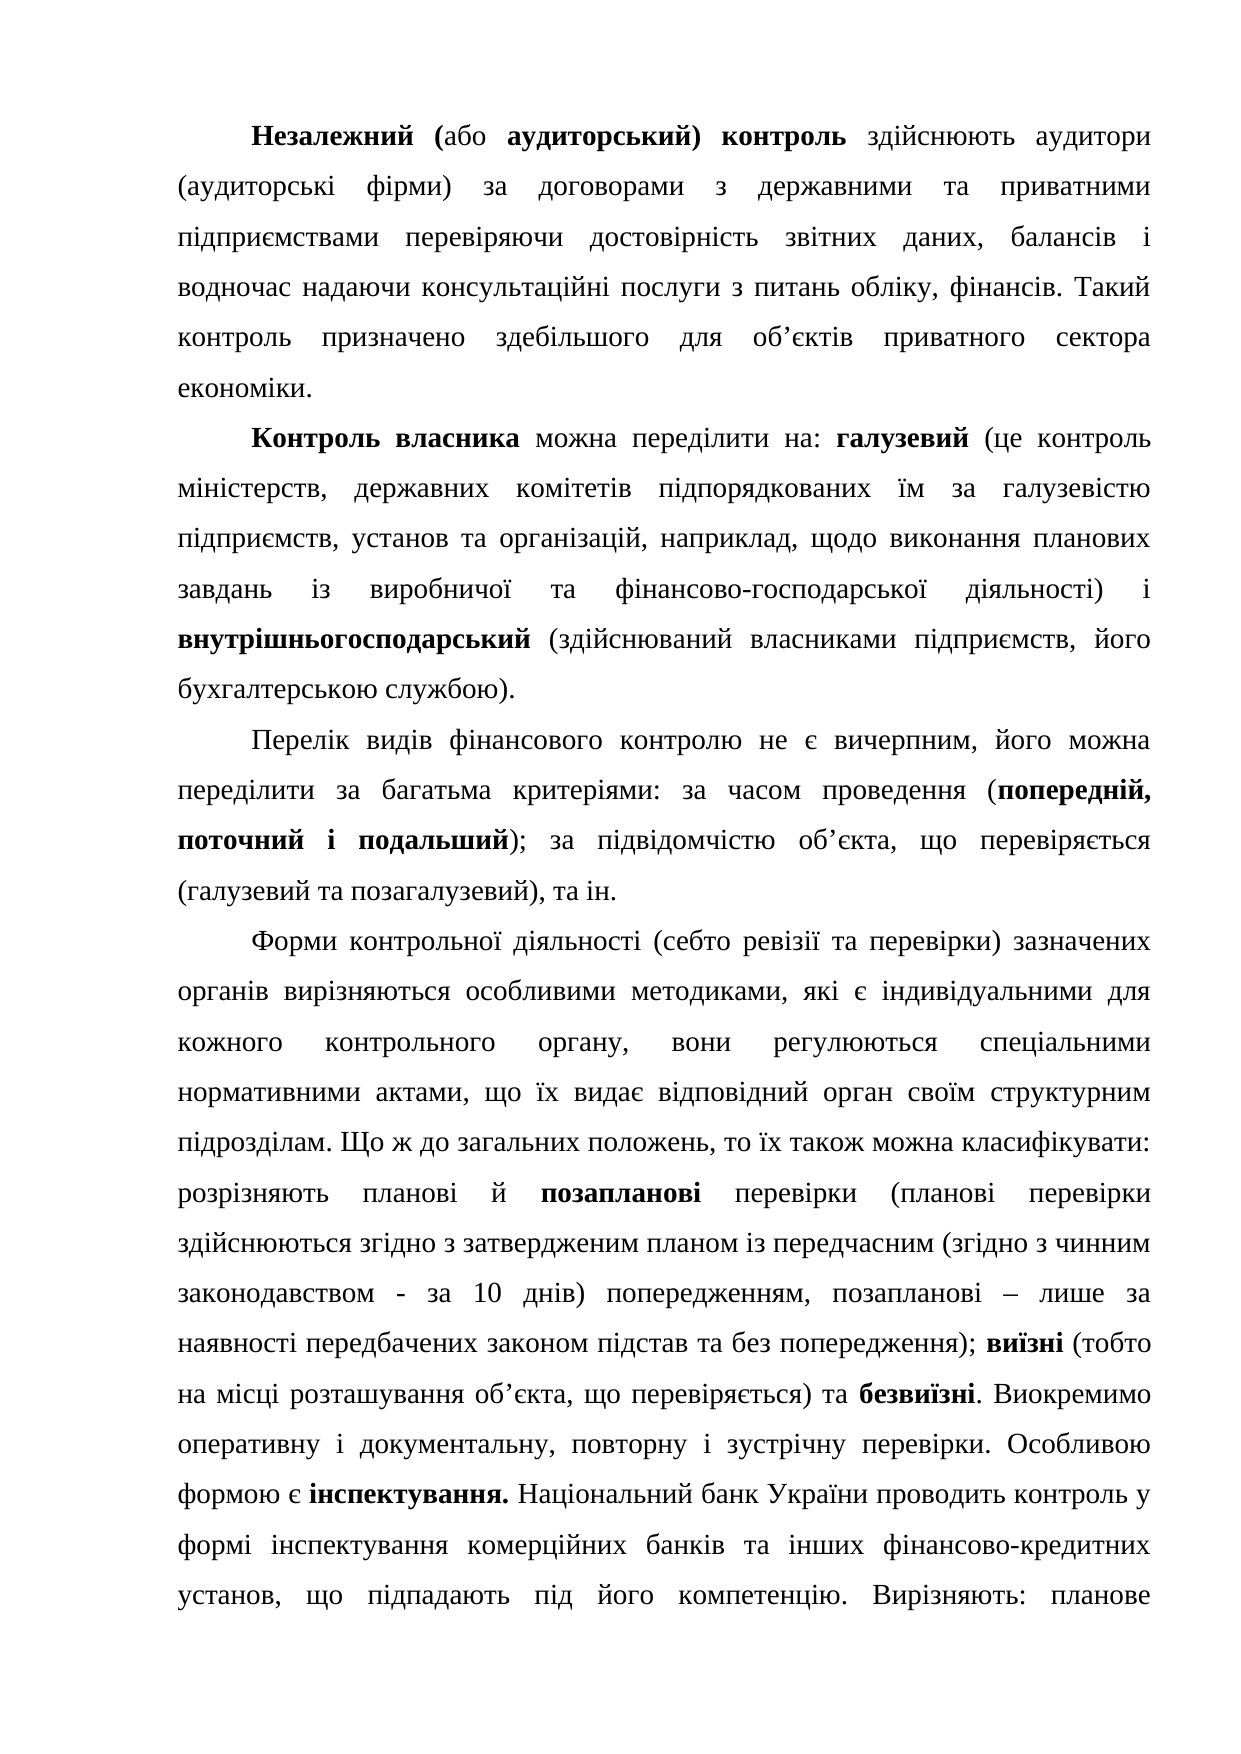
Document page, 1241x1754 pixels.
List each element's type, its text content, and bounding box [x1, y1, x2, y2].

text Контроль власника можна переділити на: галузевий (це контроль міністерств, державних комітетів підпорядкованих їм за галузевістю підприємств, установ та організацій, наприклад, щодо виконання планових завдань із виробничої та фінансово-господарської діяльності) і внутрішньогосподарський (здійснюваний власниками підприємств, його бухгалтерською службою). [177, 420, 1152, 705]
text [177, 923, 1152, 1611]
text Перелік видів фінансового контролю не є вичерпним, його можна переділити за багатьма критеріями: за часом проведення (попередній, поточний і подальший); за підвідомчістю об’єкта, що перевіряється (галузевий та позагалузевий), та ін. [177, 722, 1152, 906]
text Незалежний (або аудиторський) контроль здійснюють аудитори (аудиторські фірми) за договорами з державними та приватними підприємствами перевіряючи достовірність звітних даних, балансів і водночас надаючи консультаційні послуги з питань обліку, фінансів. Такий контроль призначено здебільшого для об’єктів приватного сектора економіки. [177, 118, 1152, 403]
